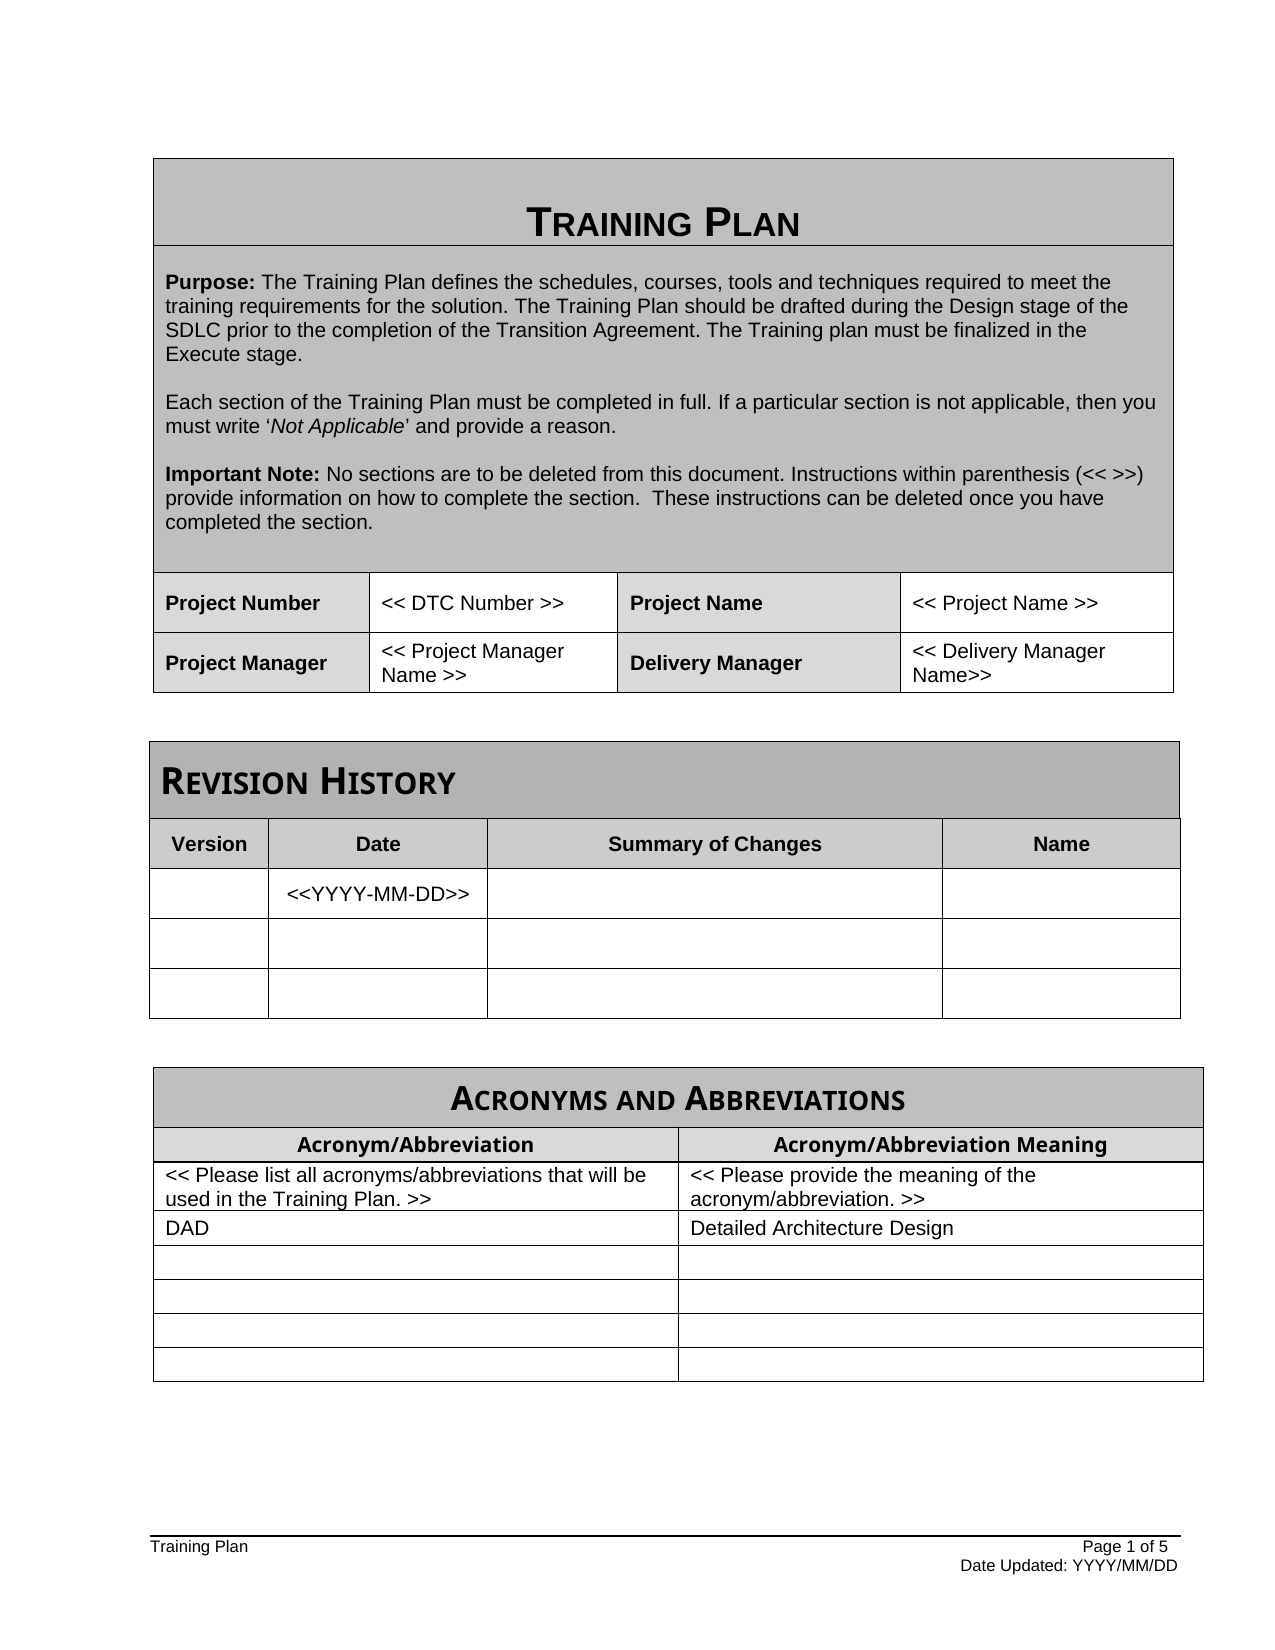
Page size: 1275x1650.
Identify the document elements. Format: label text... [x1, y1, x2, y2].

table_cell [150, 919, 268, 968]
table_header Revision History [150, 742, 1179, 818]
table_cell [154, 1246, 678, 1278]
table_cell <<YYYY-MM-DD>> [269, 869, 487, 918]
table_cell [488, 869, 942, 918]
table_cell << Project Name >> [901, 573, 1173, 632]
table_cell Purpose: The Training Plan defines the schedules, courses, tools and techniques required to meet the training requirements for the solution. The Training Plan should be drafted during the Design stage of the SDLC prior to the completion of the Transition Agreement. The Training plan must be finalized in the Execute stage. Each section of the Training Plan must be completed in full. If a particular section is not applicable, then you must write ‘Not Applicable’ and provide a reason. Important Note: No sections are to be deleted from this document. Instructions within parenthesis (<< >>) provide information on how to complete the section. These instructions can be deleted once you have completed the section. [154, 246, 1173, 572]
table_cell [269, 969, 487, 1018]
table_header Acronyms and Abbreviations [154, 1068, 1203, 1127]
table_cell [943, 969, 1180, 1018]
table_cell Name [943, 819, 1180, 868]
table_cell << Please list all acronyms/abbreviations that will be used in the Training Plan. >> [154, 1163, 678, 1210]
table_cell [269, 919, 487, 968]
table_cell [679, 1280, 1203, 1313]
table_cell [154, 1280, 678, 1313]
table_cell [679, 1246, 1203, 1278]
table_cell [150, 869, 268, 918]
table_cell DAD [154, 1211, 678, 1244]
table_cell [154, 1314, 678, 1347]
table_cell [679, 1314, 1203, 1347]
table_cell Date [269, 819, 487, 868]
table_cell [488, 919, 942, 968]
table_cell Project Number [154, 573, 369, 632]
table_cell Project Name [618, 573, 900, 632]
table_cell Summary of Changes [488, 819, 942, 868]
table_cell [150, 969, 268, 1018]
table_header Training Plan [154, 159, 1173, 245]
table_cell Version [150, 819, 268, 868]
table_cell Delivery Manager [618, 633, 900, 692]
table_cell Acronym/Abbreviation Meaning [679, 1128, 1203, 1161]
table_cell << Please provide the meaning of the acronym/abbreviation. >> [679, 1163, 1203, 1210]
table_cell << Delivery Manager Name>> [901, 633, 1173, 692]
table_cell [943, 919, 1180, 968]
table_cell << DTC Number >> [370, 573, 617, 632]
table_cell [679, 1348, 1203, 1381]
table_cell Detailed Architecture Design [679, 1211, 1203, 1244]
table_cell Project Manager [154, 633, 369, 692]
table_cell [488, 969, 942, 1018]
table_cell [943, 869, 1180, 918]
table_cell << Project Manager Name >> [370, 633, 617, 692]
table_cell Acronym/Abbreviation [154, 1128, 678, 1161]
table_cell [154, 1348, 678, 1381]
